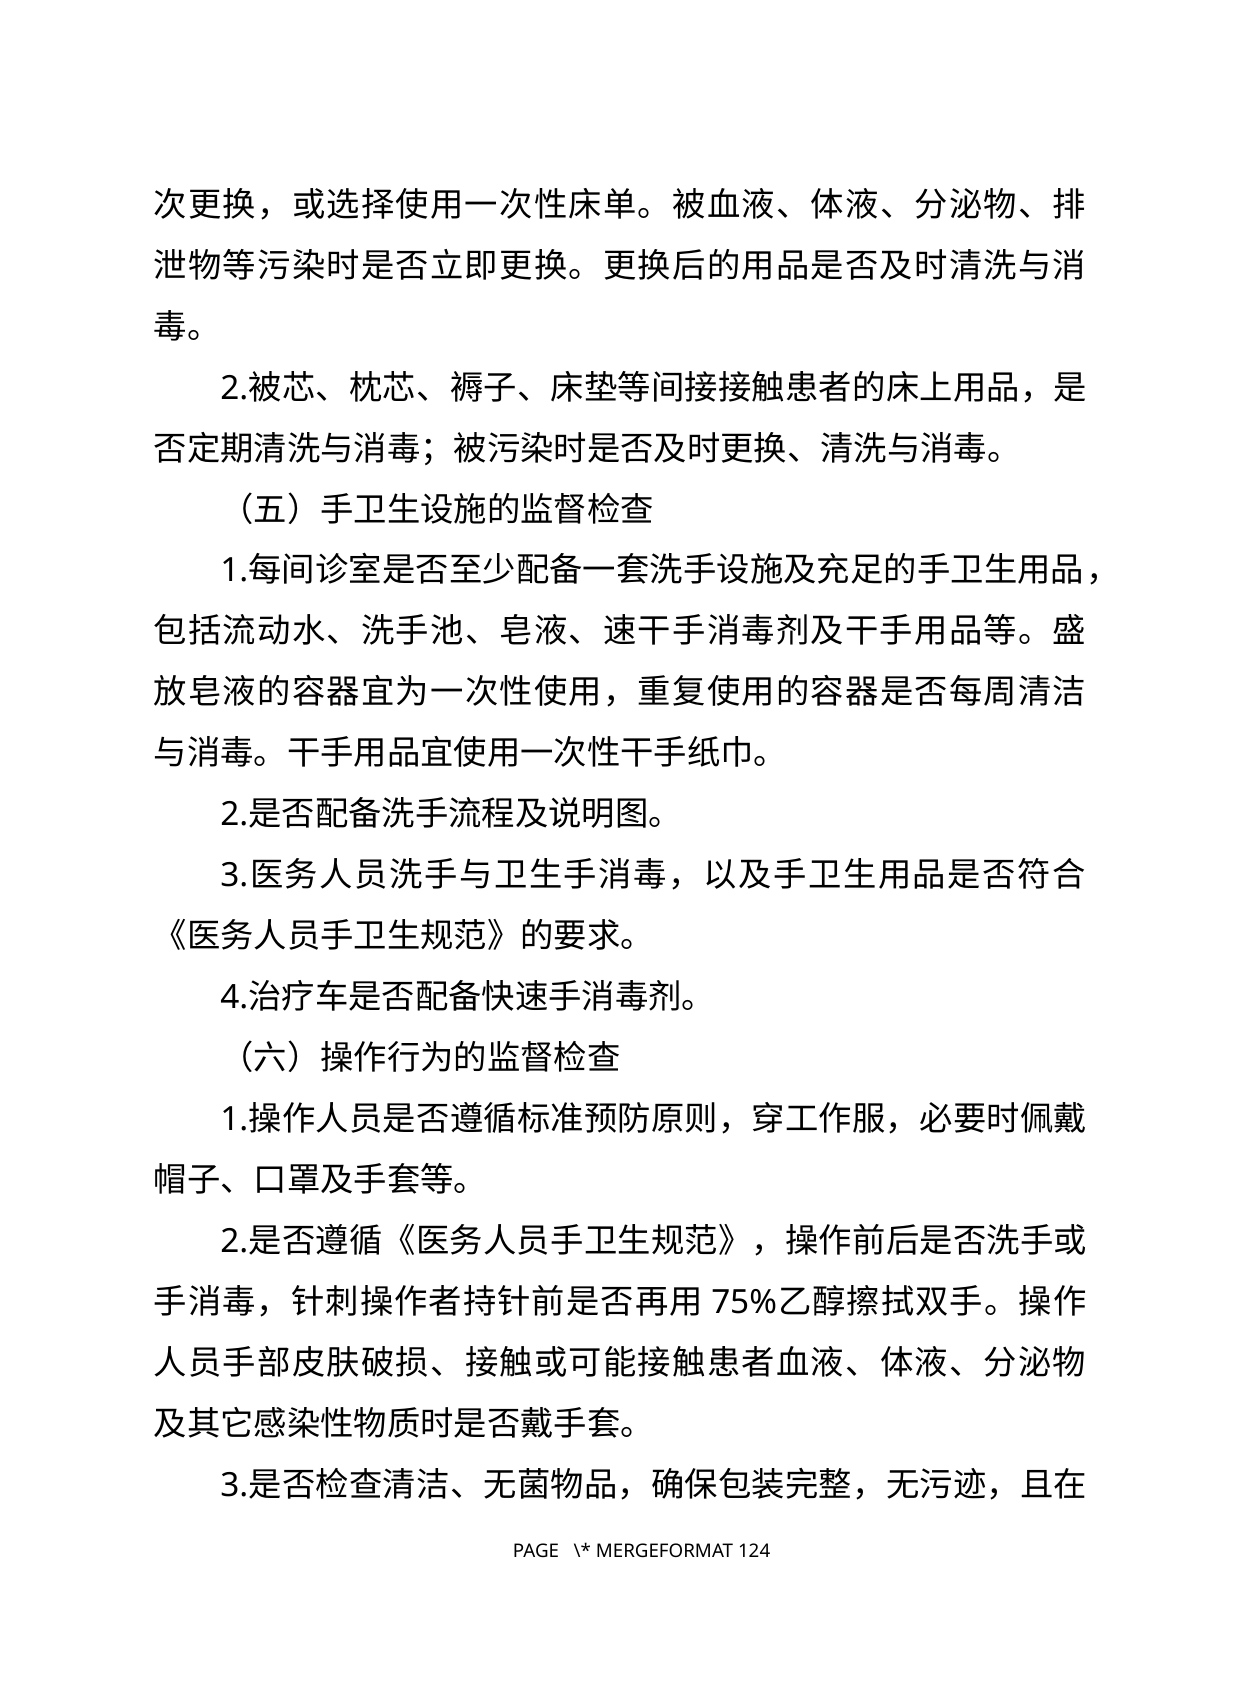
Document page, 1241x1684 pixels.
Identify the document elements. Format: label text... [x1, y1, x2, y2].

text 3.医务人员洗手与卫生手消毒，以及手卫生用品是否符合《医务人员手卫生规范》的要求。 [153, 842, 1087, 963]
text 4.治疗车是否配备快速手消毒剂。 [153, 963, 1087, 1024]
text 2.被芯、枕芯、褥子、床垫等间接接触患者的床上用品，是否定期清洗与消毒；被污染时是否及时更换、清洗与消毒。 [153, 354, 1087, 476]
text 1.每间诊室是否至少配备一套洗手设施及充足的手卫生用品，包括流动水、洗手池、皂液、速干手消毒剂及干手用品等。盛放皂液的容器宜为一次性使用，重复使用的容器是否每周清洁与消毒。干手用品宜使用一次性干手纸巾。 [153, 537, 1087, 781]
text 2.是否遵循《医务人员手卫生规范》，操作前后是否洗手或手消毒，针刺操作者持针前是否再用75%乙醇擦拭双手。操作人员手部皮肤破损、接触或可能接触患者血液、体液、分泌物及其它感染性物质时是否戴手套。 [153, 1207, 1087, 1451]
text （五）手卫生设施的监督检查 [153, 476, 1087, 537]
text 2.是否配备洗手流程及说明图。 [153, 781, 1087, 842]
text （六）操作行为的监督检查 [153, 1024, 1087, 1085]
text 1.操作人员是否遵循标准预防原则，穿工作服，必要时佩戴帽子、口罩及手套等。 [153, 1085, 1087, 1207]
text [153, 171, 1087, 354]
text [153, 1451, 1087, 1512]
